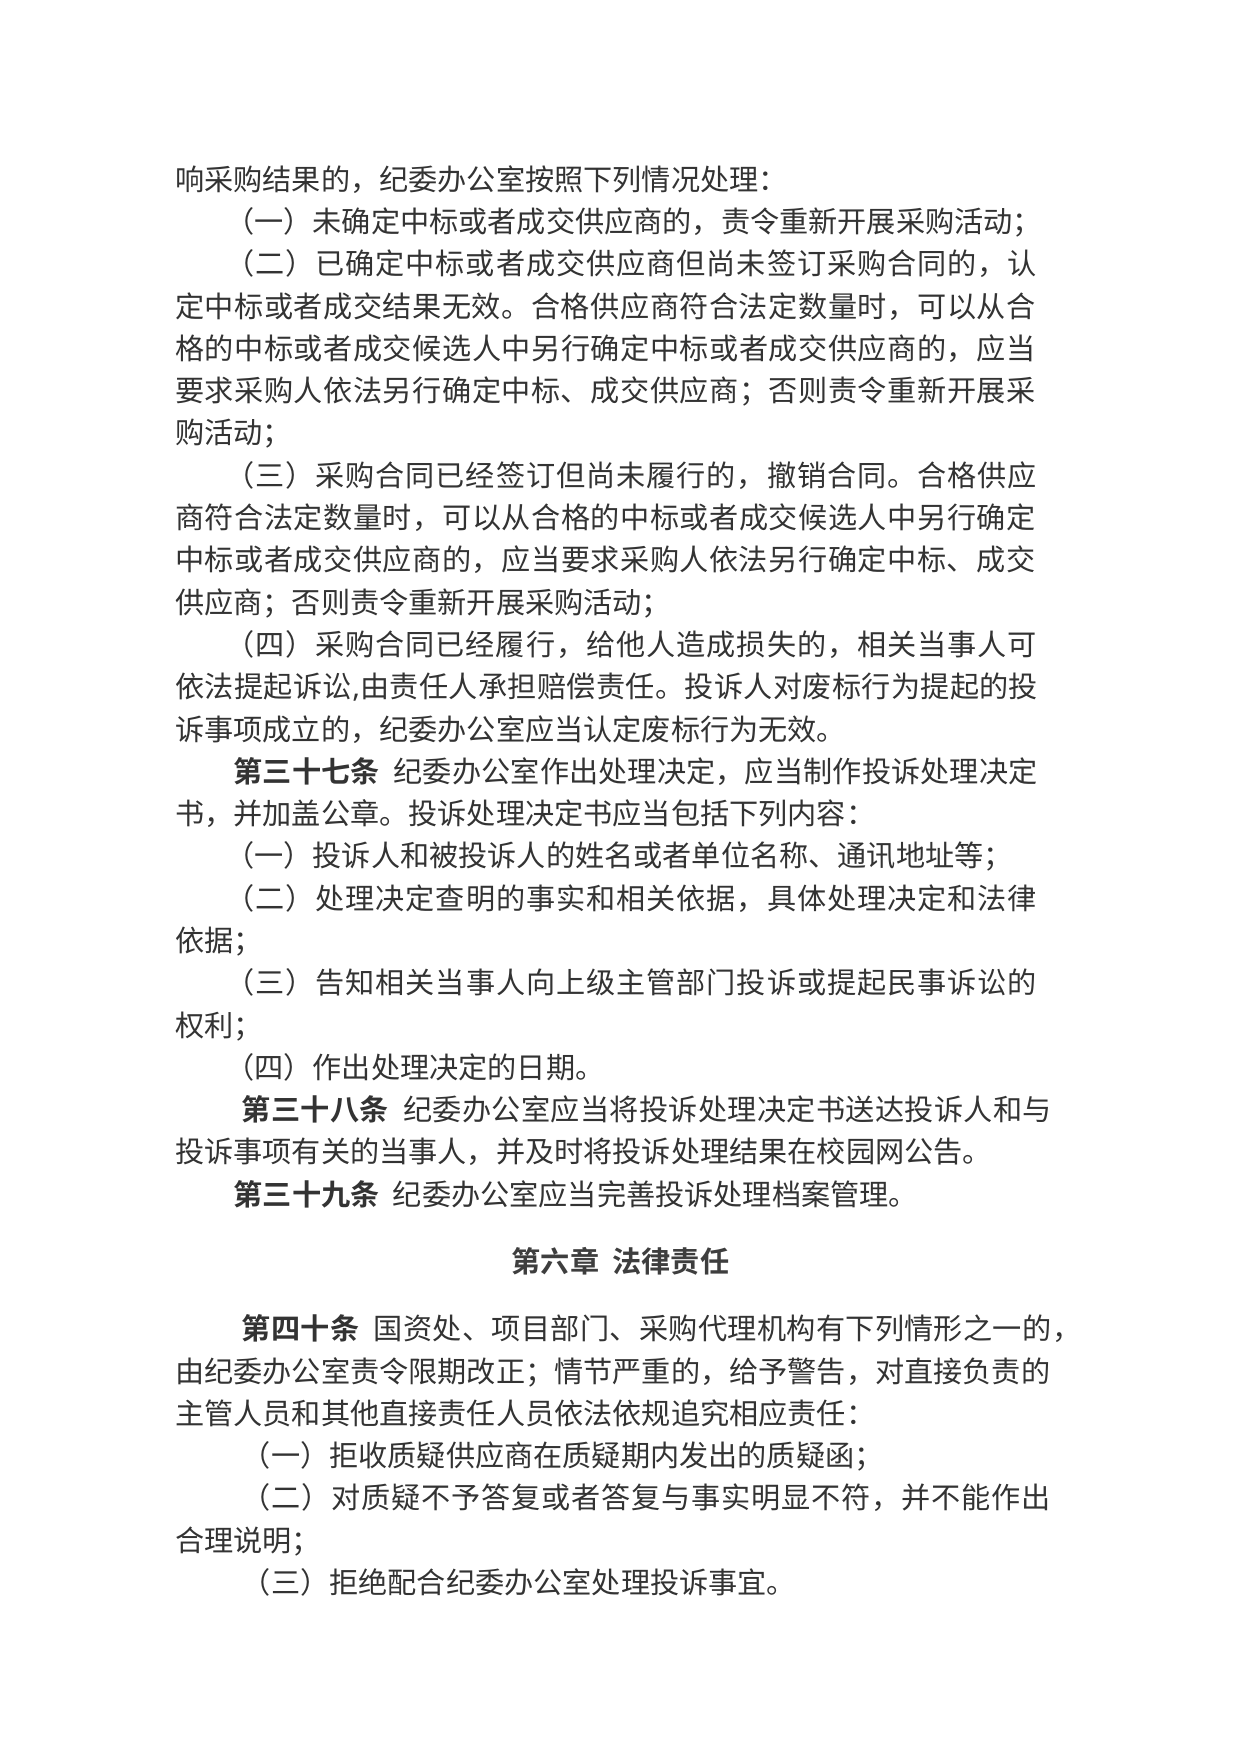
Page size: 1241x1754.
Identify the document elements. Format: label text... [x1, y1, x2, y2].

text 第三十七条 纪委办公室作出处理决定，应当制作投诉处理决定书，并加盖公章。投诉处理决定书应当包括下列内容： [175, 748, 1038, 833]
text （一）投诉人和被投诉人的姓名或者单位名称、通讯地址等； [175, 833, 1038, 875]
text （一）未确定中标或者成交供应商的，责令重新开展采购活动； [175, 198, 1038, 241]
text （三）拒绝配合纪委办公室处理投诉事宜。 [175, 1560, 1052, 1602]
text 第六章 法律责任 [175, 1239, 1065, 1281]
text 第四十条 国资处、项目部门、采购代理机构有下列情形之一的，由纪委办公室责令限期改正；情节严重的，给予警告，对直接负责的主管人员和其他直接责任人员依法依规追究相应责任： [175, 1306, 1052, 1433]
text （四）采购合同已经履行，给他人造成损失的，相关当事人可依法提起诉讼,由责任人承担赔偿责任。投诉人对废标行为提起的投诉事项成立的，纪委办公室应当认定废标行为无效。 [175, 621, 1038, 748]
text （四）作出处理决定的日期。 [175, 1044, 1038, 1087]
text （一）拒收质疑供应商在质疑期内发出的质疑函； [175, 1433, 1052, 1475]
text （三）告知相关当事人向上级主管部门投诉或提起民事诉讼的权利； [175, 960, 1038, 1044]
text （二）对质疑不予答复或者答复与事实明显不符，并不能作出合理说明； [175, 1475, 1052, 1560]
text （三）采购合同已经签订但尚未履行的，撤销合同。合格供应商符合法定数量时，可以从合格的中标或者成交候选人中另行确定中标或者成交供应商的，应当要求采购人依法另行确定中标、成交供应商；否则责令重新开展采购活动； [175, 452, 1038, 621]
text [175, 156, 1038, 198]
text 第三十九条 纪委办公室应当完善投诉处理档案管理。 [175, 1171, 1065, 1214]
text （二）已确定中标或者成交供应商但尚未签订采购合同的，认定中标或者成交结果无效。合格供应商符合法定数量时，可以从合格的中标或者成交候选人中另行确定中标或者成交供应商的，应当要求采购人依法另行确定中标、成交供应商；否则责令重新开展采购活动； [175, 241, 1038, 452]
text 第三十八条 纪委办公室应当将投诉处理决定书送达投诉人和与投诉事项有关的当事人，并及时将投诉处理结果在校园网公告。 [175, 1087, 1052, 1171]
text （二）处理决定查明的事实和相关依据，具体处理决定和法律依据； [175, 875, 1038, 960]
